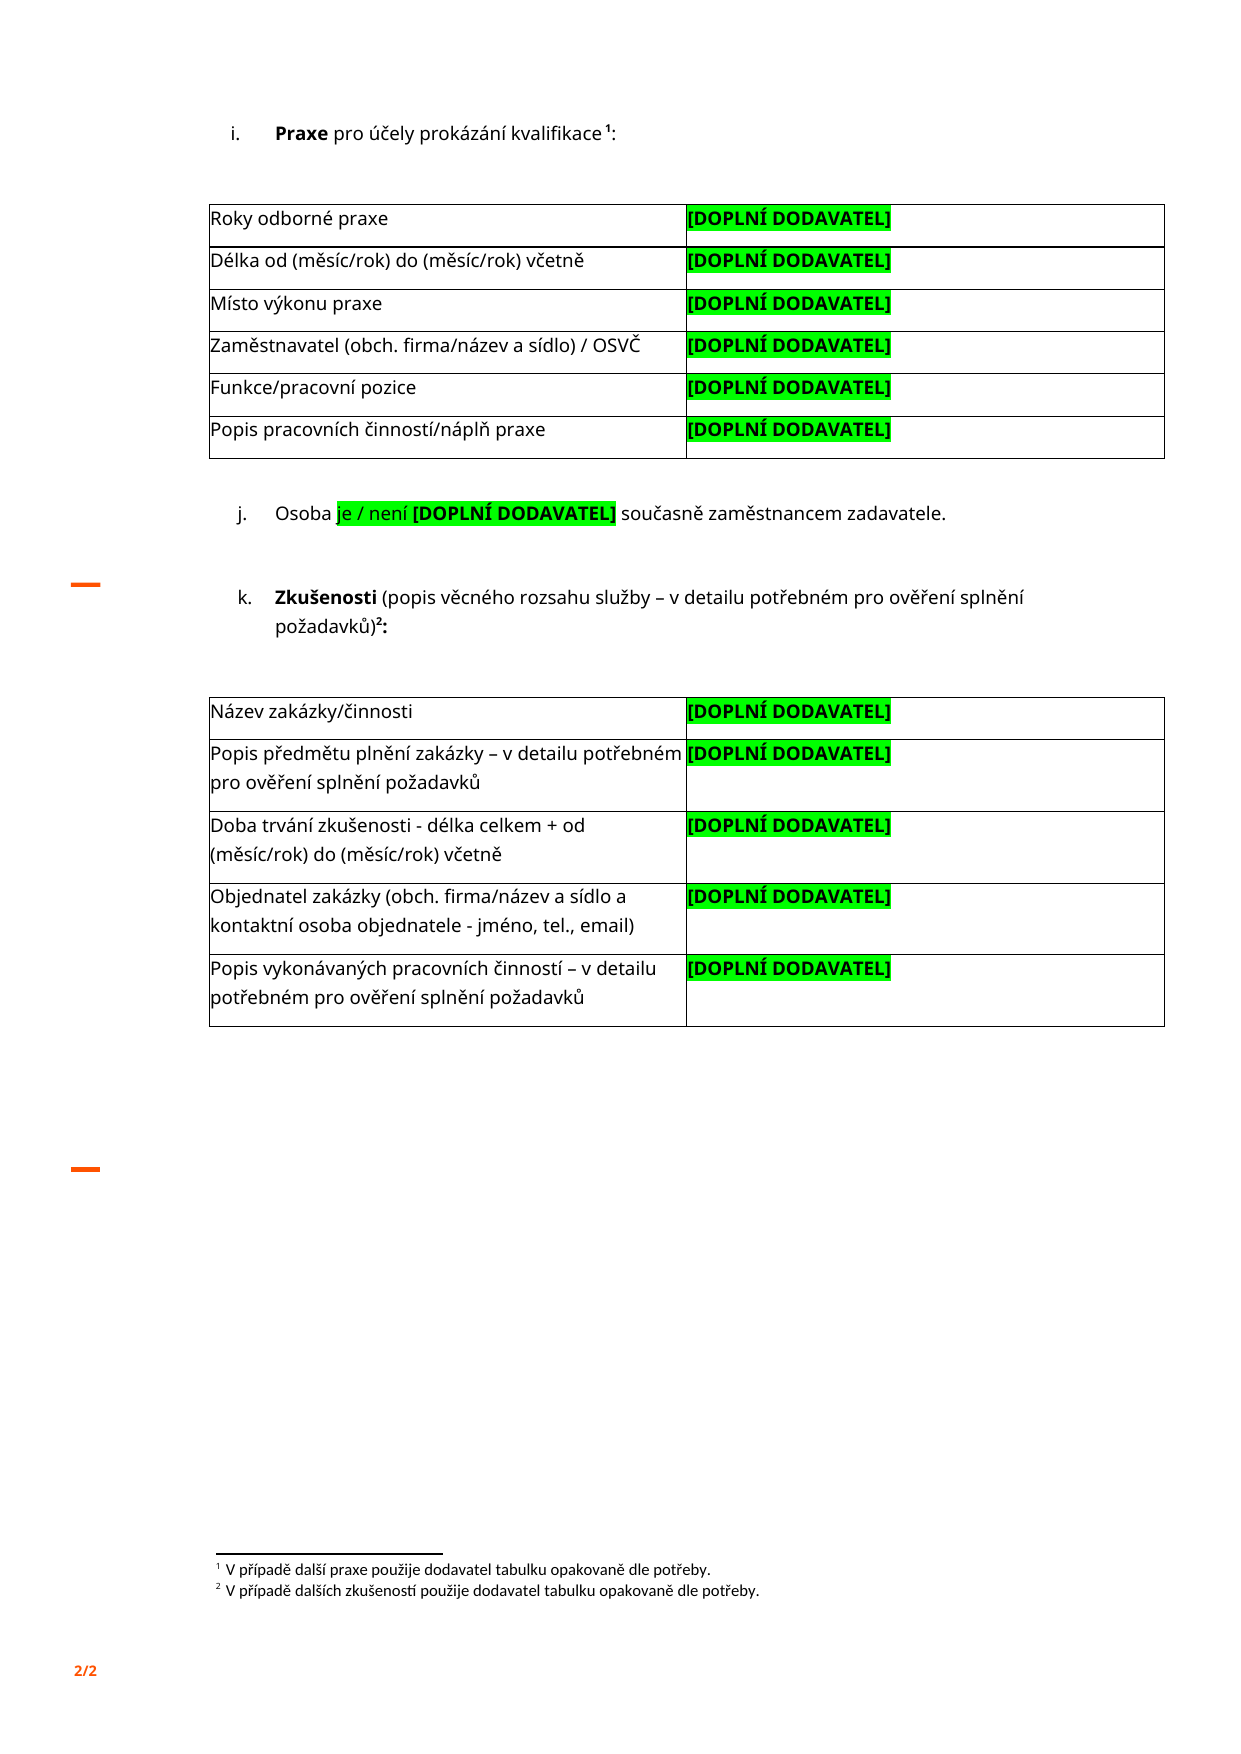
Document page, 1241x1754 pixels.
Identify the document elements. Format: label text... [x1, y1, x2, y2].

table_cell Délka od (měsíc/rok) do (měsíc/rok) včetně [210, 248, 686, 289]
table_cell Doba trvání zkušenosti - délka celkem + od (měsíc/rok) do (měsíc/rok) včetně [210, 812, 686, 882]
table_cell Místo výkonu praxe [210, 290, 686, 331]
table_cell [DOPLNÍ DODAVATEL] [687, 884, 1164, 954]
table_cell [DOPLNÍ DODAVATEL] [687, 332, 1164, 373]
table_cell Popis předmětu plnění zakázky – v detailu potřebném pro ověření splnění požadavků [210, 740, 686, 811]
table_cell [DOPLNÍ DODAVATEL] [687, 374, 1164, 416]
list Zkušenosti (popis věcného rozsahu služby – v detailu potřebném pro ověření splnění požadavků): [237, 584, 1122, 639]
table_cell Zaměstnavatel (obch. firma/název a sídlo) / OSVČ [210, 332, 686, 373]
table_cell [DOPLNÍ DODAVATEL] [687, 740, 1164, 811]
table_cell [DOPLNÍ DODAVATEL] [687, 290, 1164, 331]
list Praxe pro účely prokázání kvalifikace : [230, 121, 1122, 146]
table_cell Popis vykonávaných pracovních činností – v detailu potřebném pro ověření splnění požadavků [210, 955, 686, 1026]
table_header [DOPLNÍ DODAVATEL] [687, 698, 1164, 739]
table_cell Popis pracovních činností/náplň praxe [210, 417, 686, 458]
table_cell [DOPLNÍ DODAVATEL] [687, 955, 1164, 1026]
table_cell Funkce/pracovní pozice [210, 374, 686, 416]
table_cell [DOPLNÍ DODAVATEL] [687, 248, 1164, 289]
table_header Název zakázky/činnosti [210, 698, 686, 739]
list Osoba je / není [DOPLNÍ DODAVATEL] současně zaměstnancem zadavatele. [616, 501, 1122, 526]
table_cell [DOPLNÍ DODAVATEL] [687, 417, 1164, 458]
table_cell [DOPLNÍ DODAVATEL] [687, 812, 1164, 882]
table_header Roky odborné praxe [210, 205, 686, 246]
table_cell Objednatel zakázky (obch. firma/název a sídlo a kontaktní osoba objednatele - jméno, tel., email) [210, 884, 686, 954]
table_header [DOPLNÍ DODAVATEL] [687, 205, 1164, 246]
